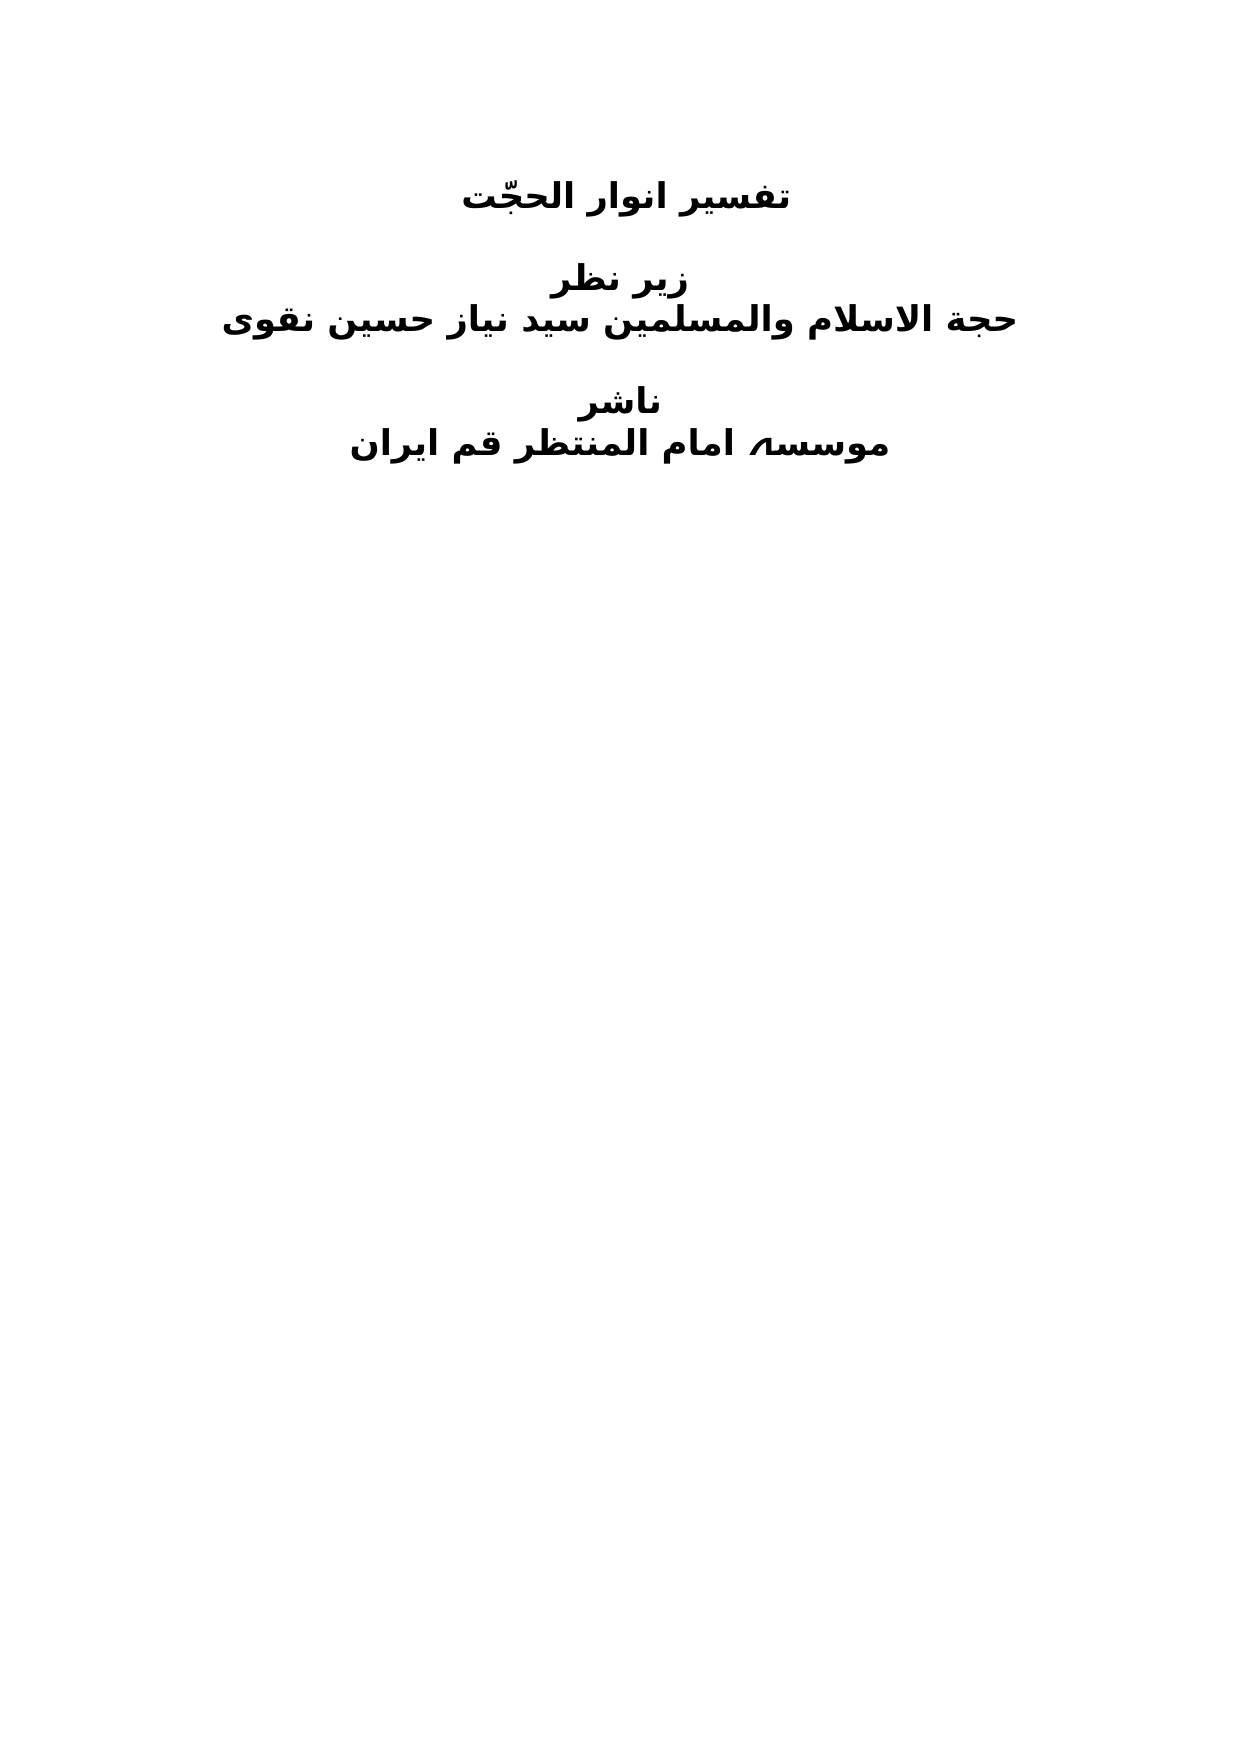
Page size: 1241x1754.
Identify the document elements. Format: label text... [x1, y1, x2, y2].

text موسسہ امام المنتظر قم ایران [75, 422, 1165, 463]
text تفسیر انوار الحجّت [75, 175, 1165, 217]
text ناشر [75, 381, 1165, 422]
text زیر نظر [75, 257, 1165, 299]
text حجة الاسلام والمسلمین سید نیاز حسین نقوی [75, 299, 1165, 340]
